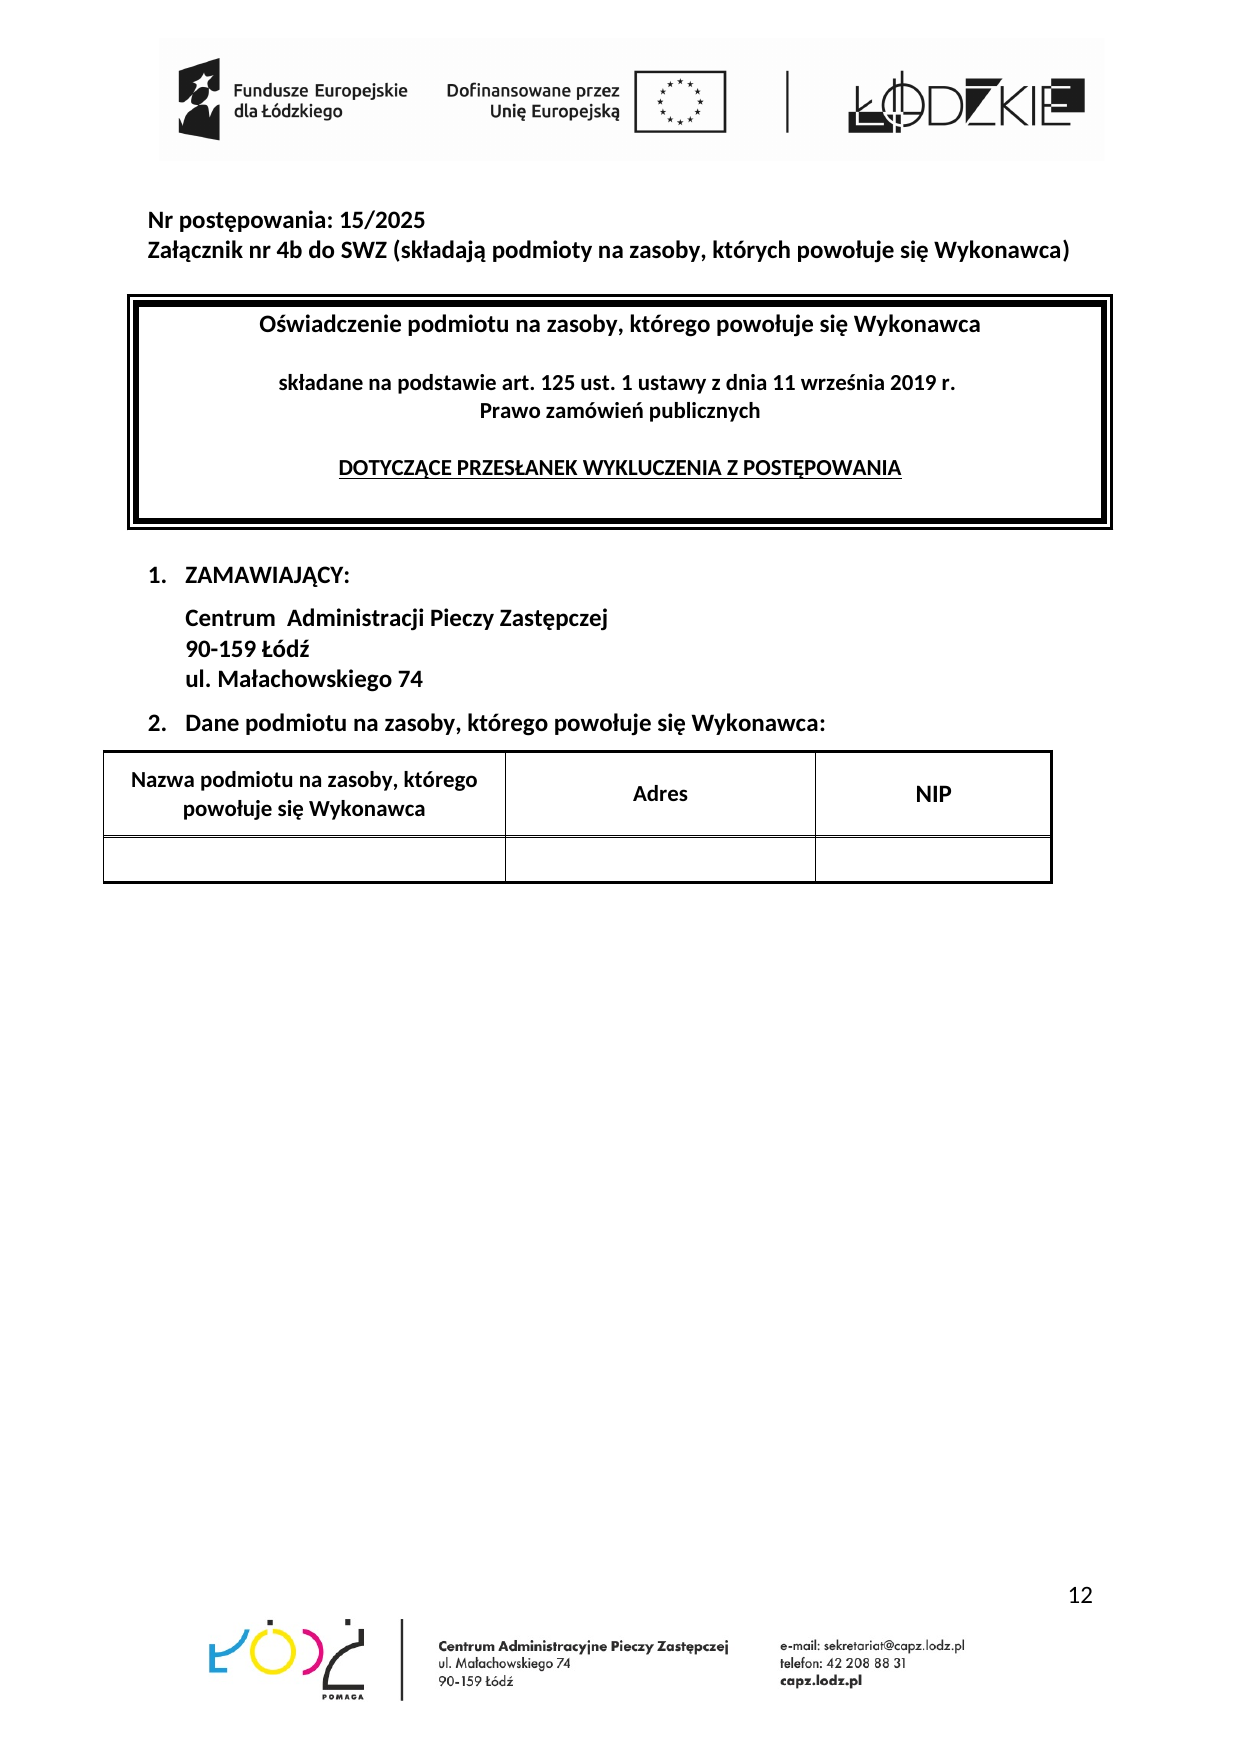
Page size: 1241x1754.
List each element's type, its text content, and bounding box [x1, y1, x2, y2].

list ZAMAWIAJĄCY: [148, 559, 1088, 590]
text Załącznik nr 4b do SWZ (składają podmioty na zasoby, których powołuje się Wykonawca) [148, 234, 1088, 265]
text Centrum Administracji Pieczy Zastępczej [185, 603, 1093, 633]
text Nr postępowania: 15/2025 [148, 204, 1088, 234]
list Dane podmiotu na zasoby, którego powołuje się Wykonawca: [148, 707, 1093, 737]
text składane na podstawie art. 125 ust. 1 ustawy z dnia 11 września 2019 r. Prawo zamówień publicznych [139, 354, 1101, 424]
table_header NIP [816, 753, 1050, 834]
text DOTYCZĄCE PRZESŁANEK WYKLUCZENIA Z POSTĘPOWANIA [139, 439, 1101, 482]
table_cell [816, 838, 1050, 881]
table_header Adres [506, 753, 815, 834]
picture [158, 38, 1105, 161]
table_cell [506, 838, 815, 881]
text Oświadczenie podmiotu na zasoby, którego powołuje się Wykonawca [130, 297, 1110, 339]
picture [147, 1610, 1093, 1746]
table_cell [104, 838, 505, 881]
table_header Nazwa podmiotu na zasoby, którego powołuje się Wykonawca [104, 753, 505, 834]
text 90-159 Łódź [185, 633, 1093, 664]
text ul. Małachowskiego 74 [185, 664, 1093, 694]
